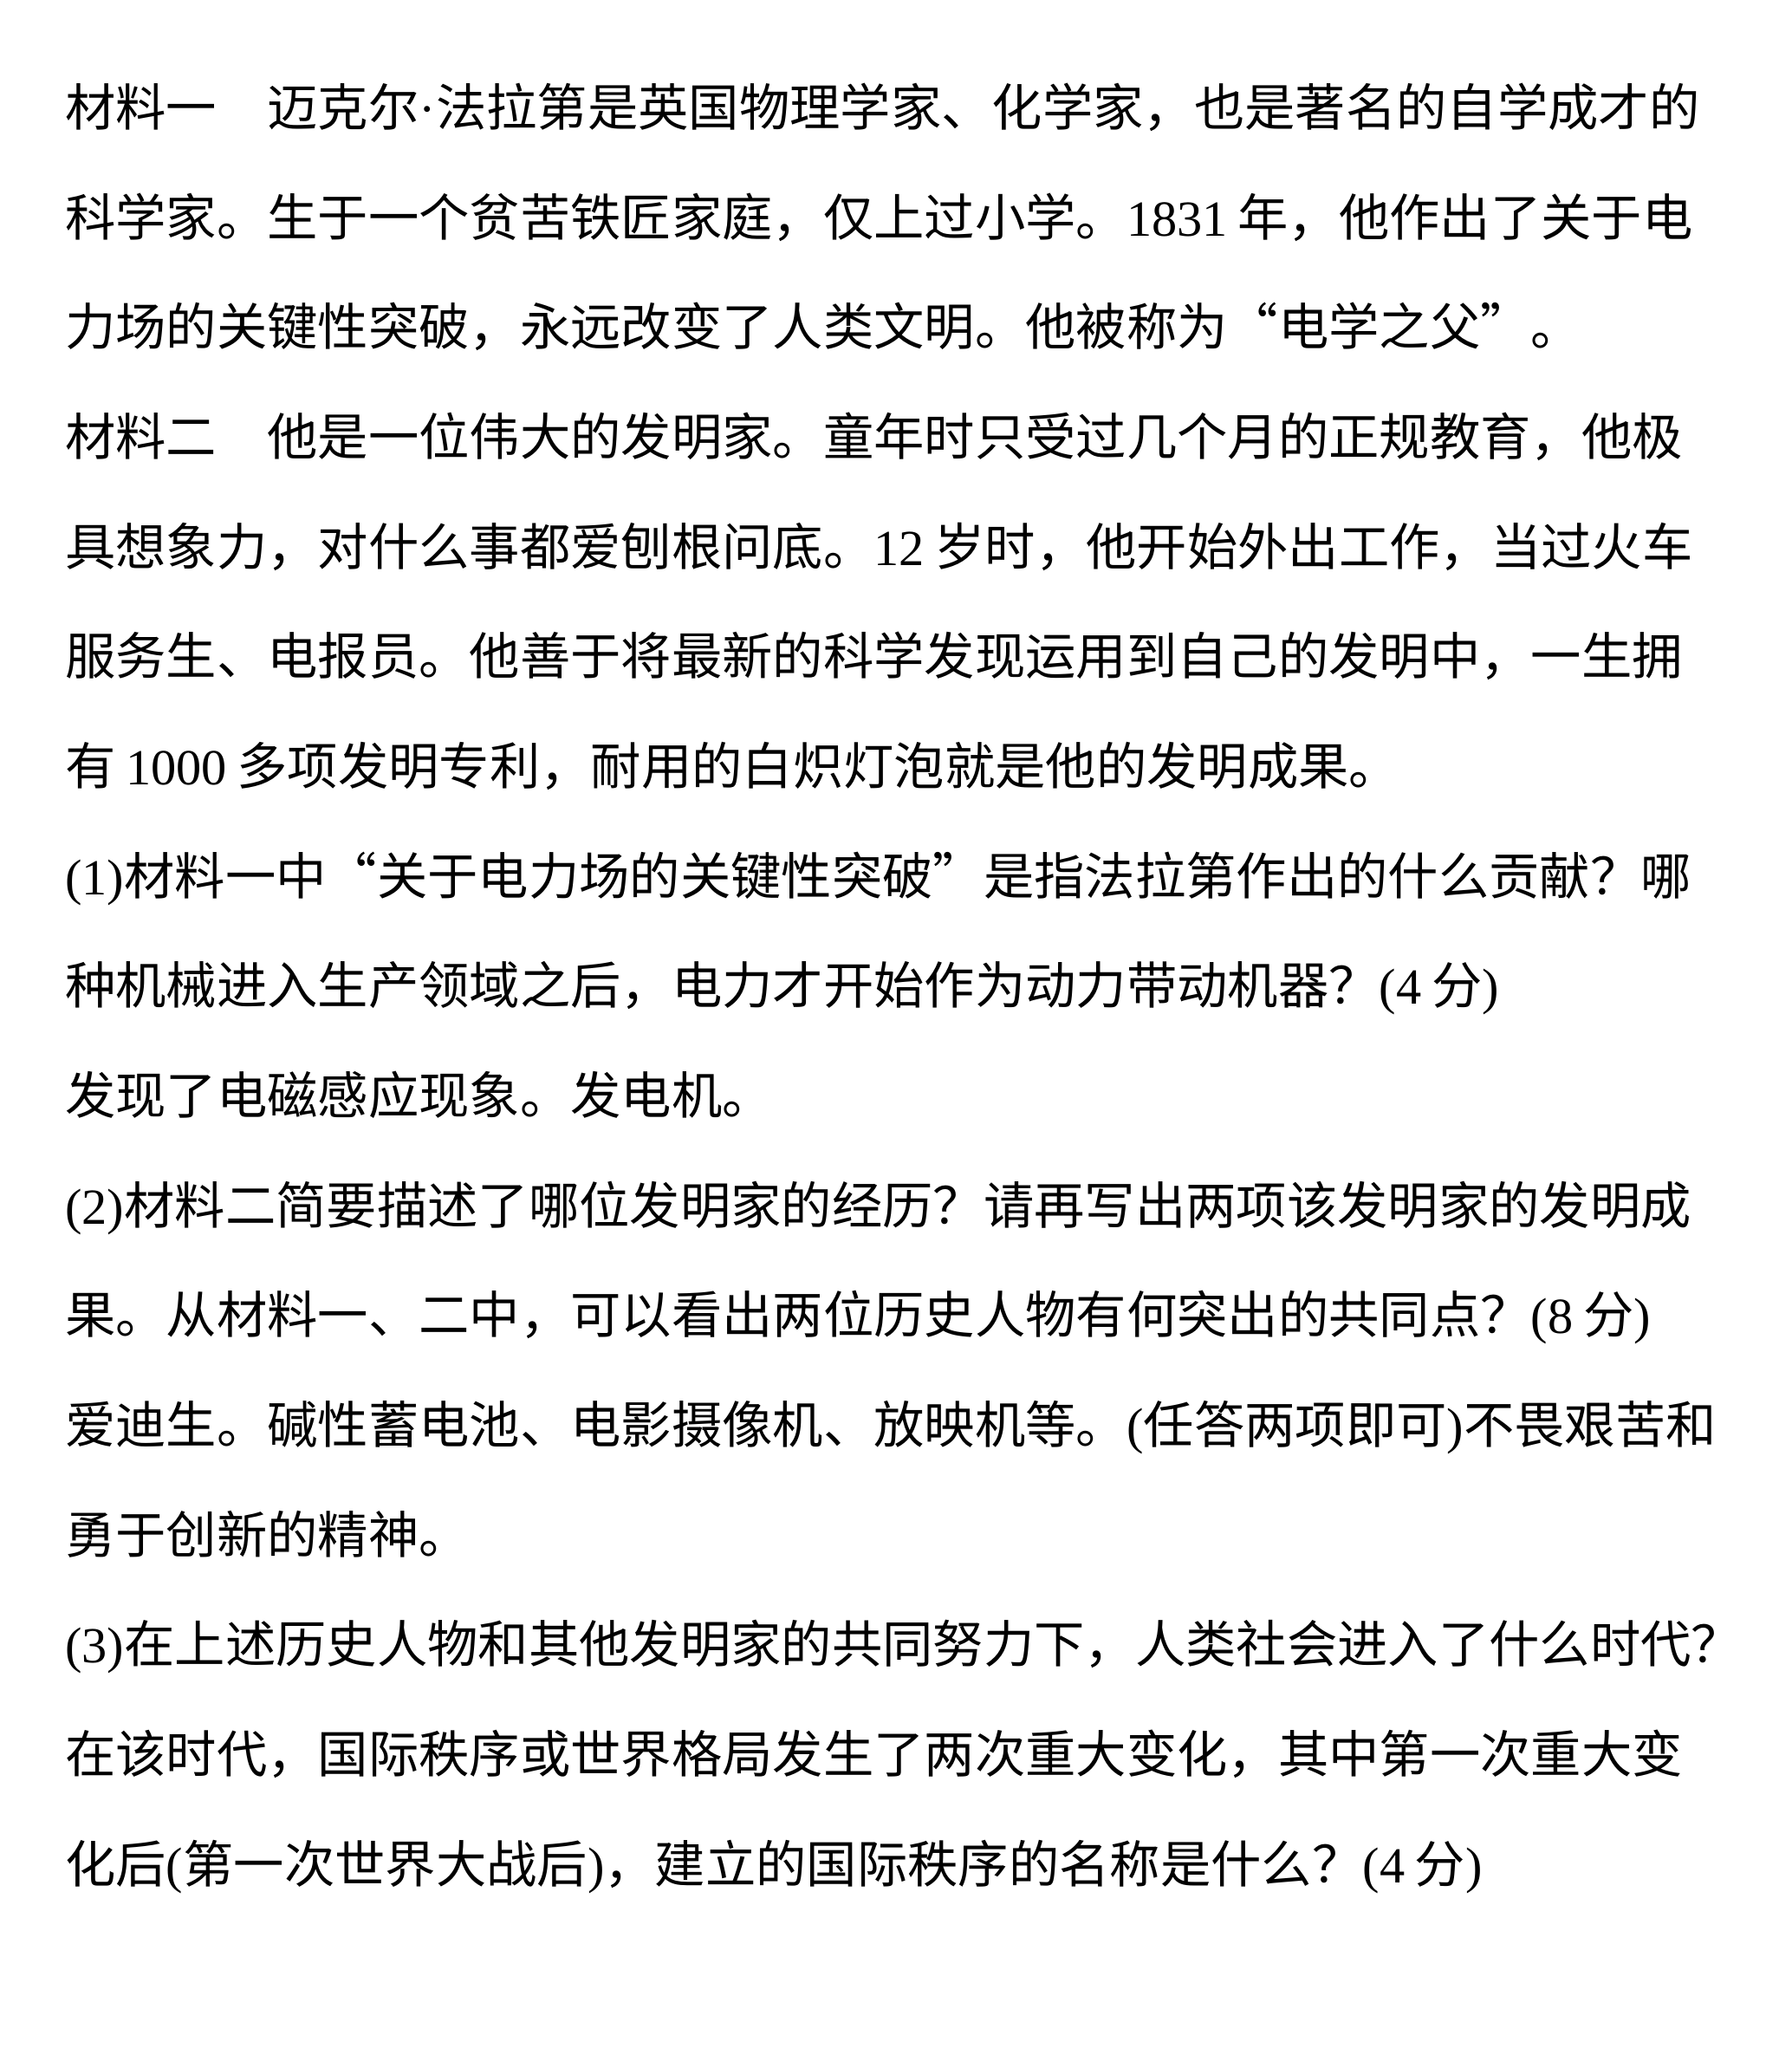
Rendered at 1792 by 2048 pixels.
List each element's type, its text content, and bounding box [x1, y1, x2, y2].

text (3)在上述历史人物和其他发明家的共同努力下，人类社会进入了什么时代？在该时代，国际秩序或世界格局发生了两次重大变化，其中第一次重大变化后(第一次世界大战后)，建立的国际秩序的名称是什么？(4分) [65, 1604, 1726, 1897]
text (1)材料一中“关于电力场的关键性突破”是指法拉第作出的什么贡献？哪种机械进入生产领域之后，电力才开始作为动力带动机器？(4分) [65, 835, 1726, 1019]
text 发现了电磁感应现象。发电机。 [65, 1056, 1726, 1128]
text 爱迪生。碱性蓄电池、电影摄像机、放映机等。(任答两项即可)不畏艰苦和勇于创新的精神。 [65, 1385, 1726, 1568]
text 材料二 他是一位伟大的发明家。童年时只受过几个月的正规教育，他极具想象力，对什么事都爱刨根问底。12岁时，他开始外出工作，当过火车服务生、电报员。他善于将最新的科学发现运用到自己的发明中，一生拥有1000多项发明专利，耐用的白炽灯泡就是他的发明成果。 [65, 397, 1726, 799]
text (2)材料二简要描述了哪位发明家的经历？请再写出两项该发明家的发明成果。从材料一、二中，可以看出两位历史人物有何突出的共同点？(8分) [65, 1165, 1726, 1349]
text 材料一 迈克尔·法拉第是英国物理学家、化学家，也是著名的自学成才的科学家。生于一个贫苦铁匠家庭，仅上过小学。1831年，他作出了关于电力场的关键性突破，永远改变了人类文明。他被称为“电学之父”。 [65, 68, 1726, 361]
